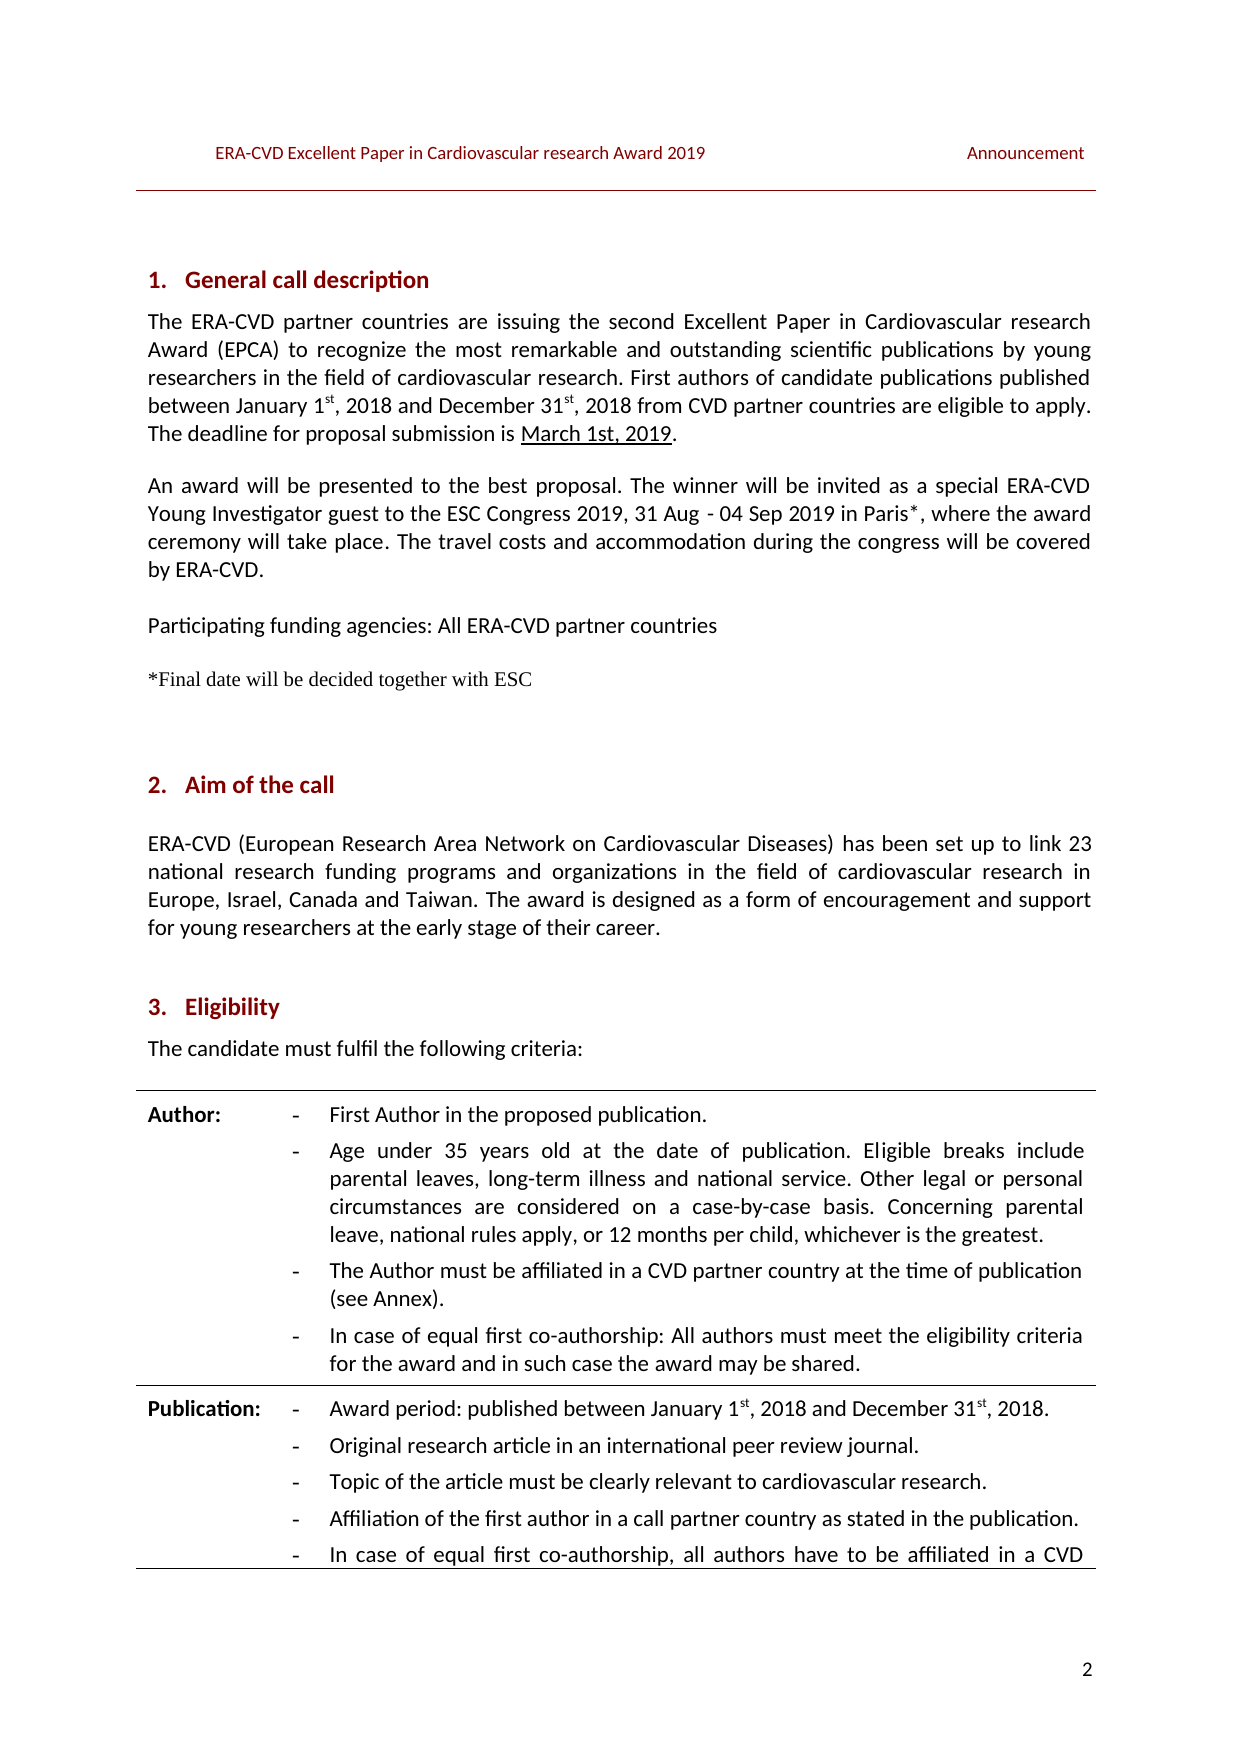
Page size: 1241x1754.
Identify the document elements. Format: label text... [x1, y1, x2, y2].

subtitle Eligibility [148, 991, 1092, 1022]
text Participating funding agencies: All ERA-CVD partner countries [148, 611, 1092, 639]
text The ERA-CVD partner countries are issuing the second Excellent Paper in Cardiovascular research Award (EPCA) to recognize the most remarkable and outstanding scientific publications by young researchers in the field of cardiovascular research. First authors of candidate publications published between January 1st, 2018 and December 31st, 2018 from CVD partner countries are eligible to apply. The deadline for proposal submission is March 1st, 2019. [148, 307, 1092, 447]
table_cell Publication: [136, 1386, 281, 1568]
text *Final date will be decided together with ESC [148, 667, 1092, 691]
text An award will be presented to the best proposal. The winner will be invited as a special ERA-CVD Young Investigator guest to the ESC Congress 2019, 31 Aug - 04 Sep 2019 in Paris*, where the award ceremony will take place. The travel costs and accommodation during the congress will be covered by ERA-CVD. [148, 471, 1092, 583]
text ERA-CVD (European Research Area Network on Cardiovascular Diseases) has been set up to link 23 national research funding programs and organizations in the field of cardiovascular research in Europe, Israel, Canada and Taiwan. The award is designed as a form of encouragement and support for young researchers at the early stage of their career. [148, 829, 1092, 941]
subtitle Aim of the call [148, 769, 1092, 800]
table_header First Author in the proposed publication. Age under 35 years old at the date of publication. Eligible breaks include parental leaves, long-term illness and national service. Other legal or personal circumstances are considered on a case-by-case basis. Concerning parental leave, national rules apply, or 12 months per child, whichever is the greatest. The Author must be affiliated in a CVD partner country at the time of publication (see Annex). In case of equal first co-authorship: All authors must meet the eligibility criteria for the award and in such case the award may be shared. [281, 1091, 1096, 1385]
text The candidate must fulfil the following criteria: [148, 1034, 1092, 1062]
subtitle General call description [148, 264, 1092, 294]
table_header Author: [136, 1091, 281, 1385]
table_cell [281, 1386, 1096, 1568]
